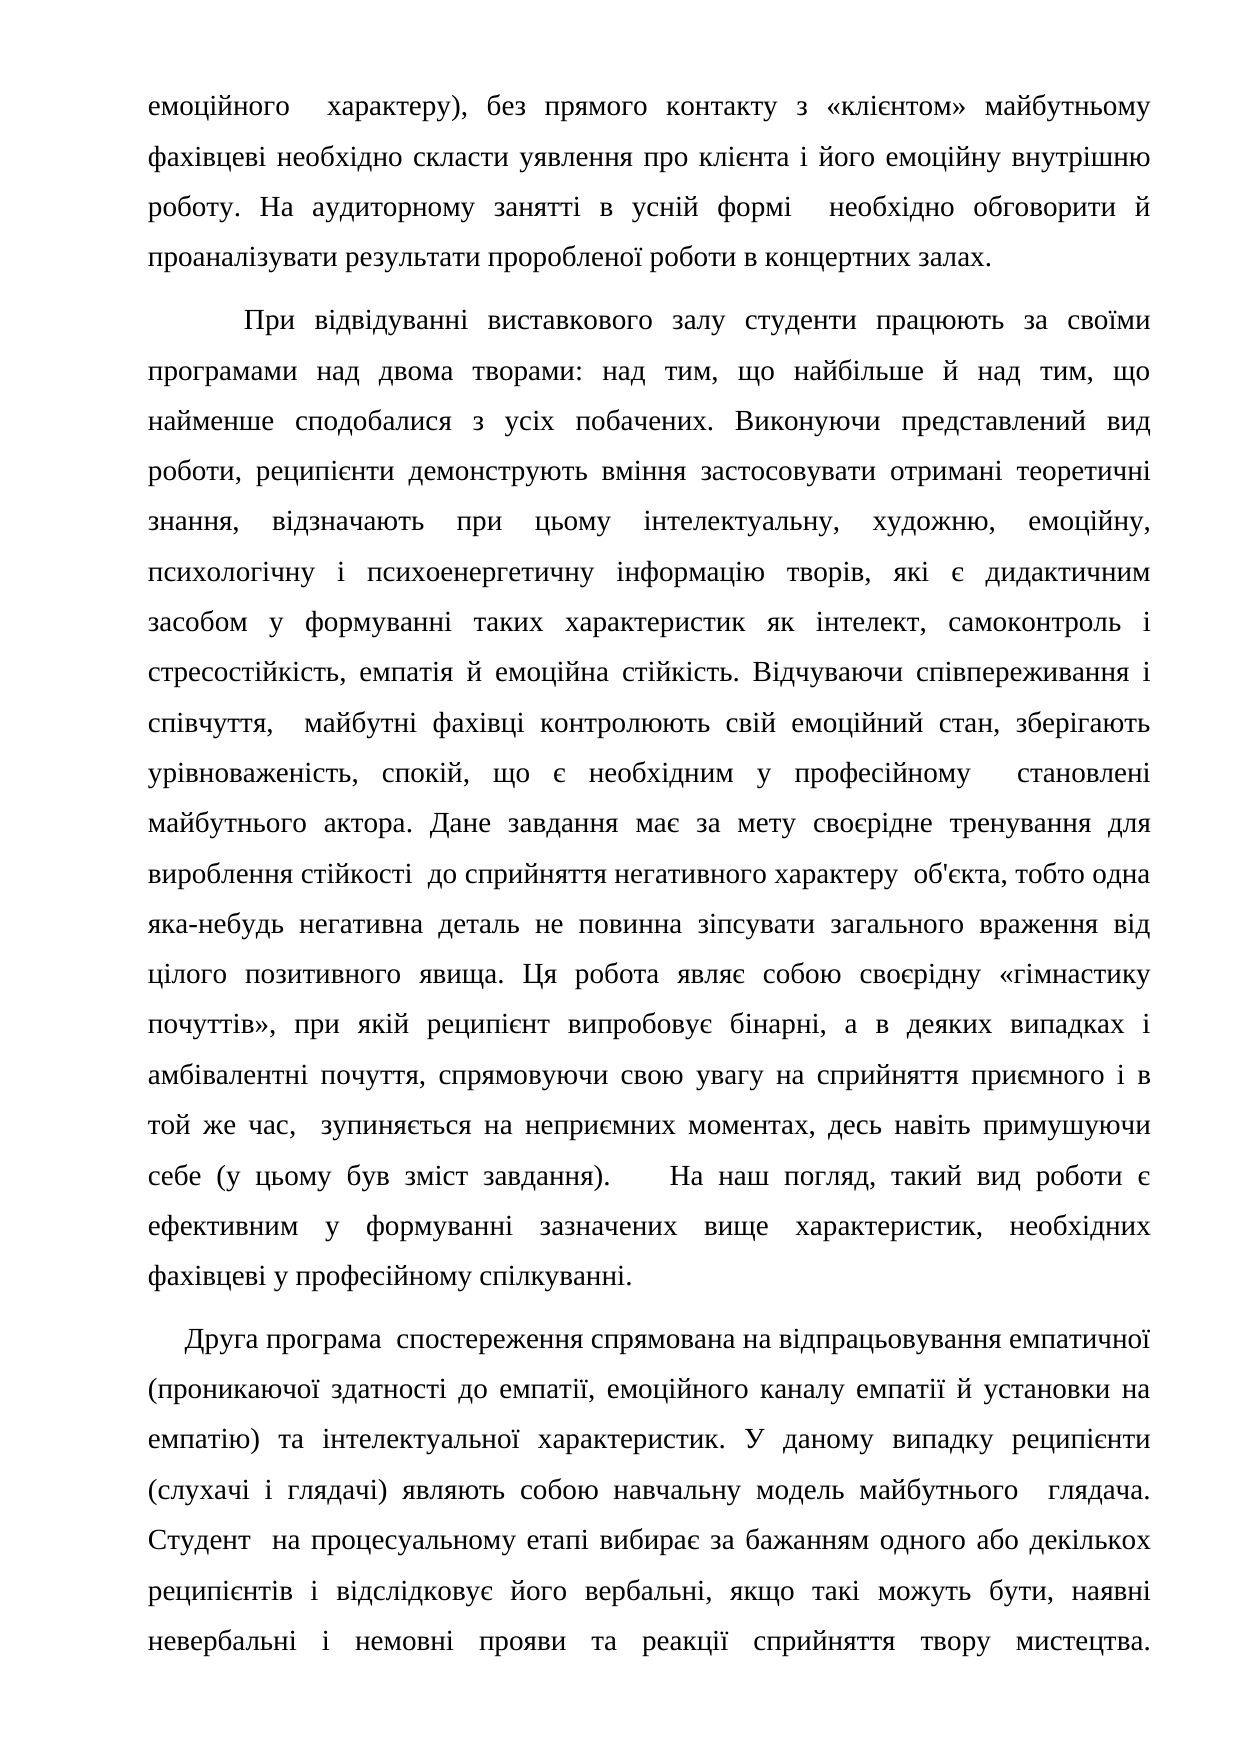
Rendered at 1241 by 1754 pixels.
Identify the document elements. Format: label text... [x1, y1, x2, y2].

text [148, 1321, 1152, 1656]
text При відвідуванні виставкового залу студенти працюють за своїми програмами над двома творами: над тим, що найбільше й над тим, що найменше сподобалися з усіх побачених. Виконуючи представлений вид роботи, реципієнти демонструють вміння застосовувати отримані теоретичні знання, відзначають при цьому інтелектуальну, художню, емоційну, психологічну і психоенергетичну інформацію творів, які є дидактичним засобом у формуванні таких характеристик як інтелект, самоконтроль і стресостійкість, емпатія й емоційна стійкість. Відчуваючи співпереживання і співчуття, майбутні фахівці контролюють свій емоційний стан, зберігають урівноваженість, спокій, що є необхідним у професійному становлені майбутнього актора. Дане завдання має за мету своєрідне тренування для вироблення стійкості до сприйняття негативного характеру об'єкта, тобто одна яка-небудь негативна деталь не повинна зіпсувати загального враження від цілого позитивного явища. Ця робота являє собою своєрідну «гімнастику почуттів», при якій реципієнт випробовує бінарні, а в деяких випадках і амбівалентні почуття, спрямовуючи свою увагу на сприйняття приємного і в той же час, зупиняється на неприємних моментах, десь навіть примушуючи себе (у цьому був зміст завдання). На наш погляд, такий вид роботи є ефективним у формуванні зазначених вище характеристик, необхідних фахівцеві у професійному спілкуванні. [148, 302, 1152, 1292]
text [148, 88, 1152, 273]
